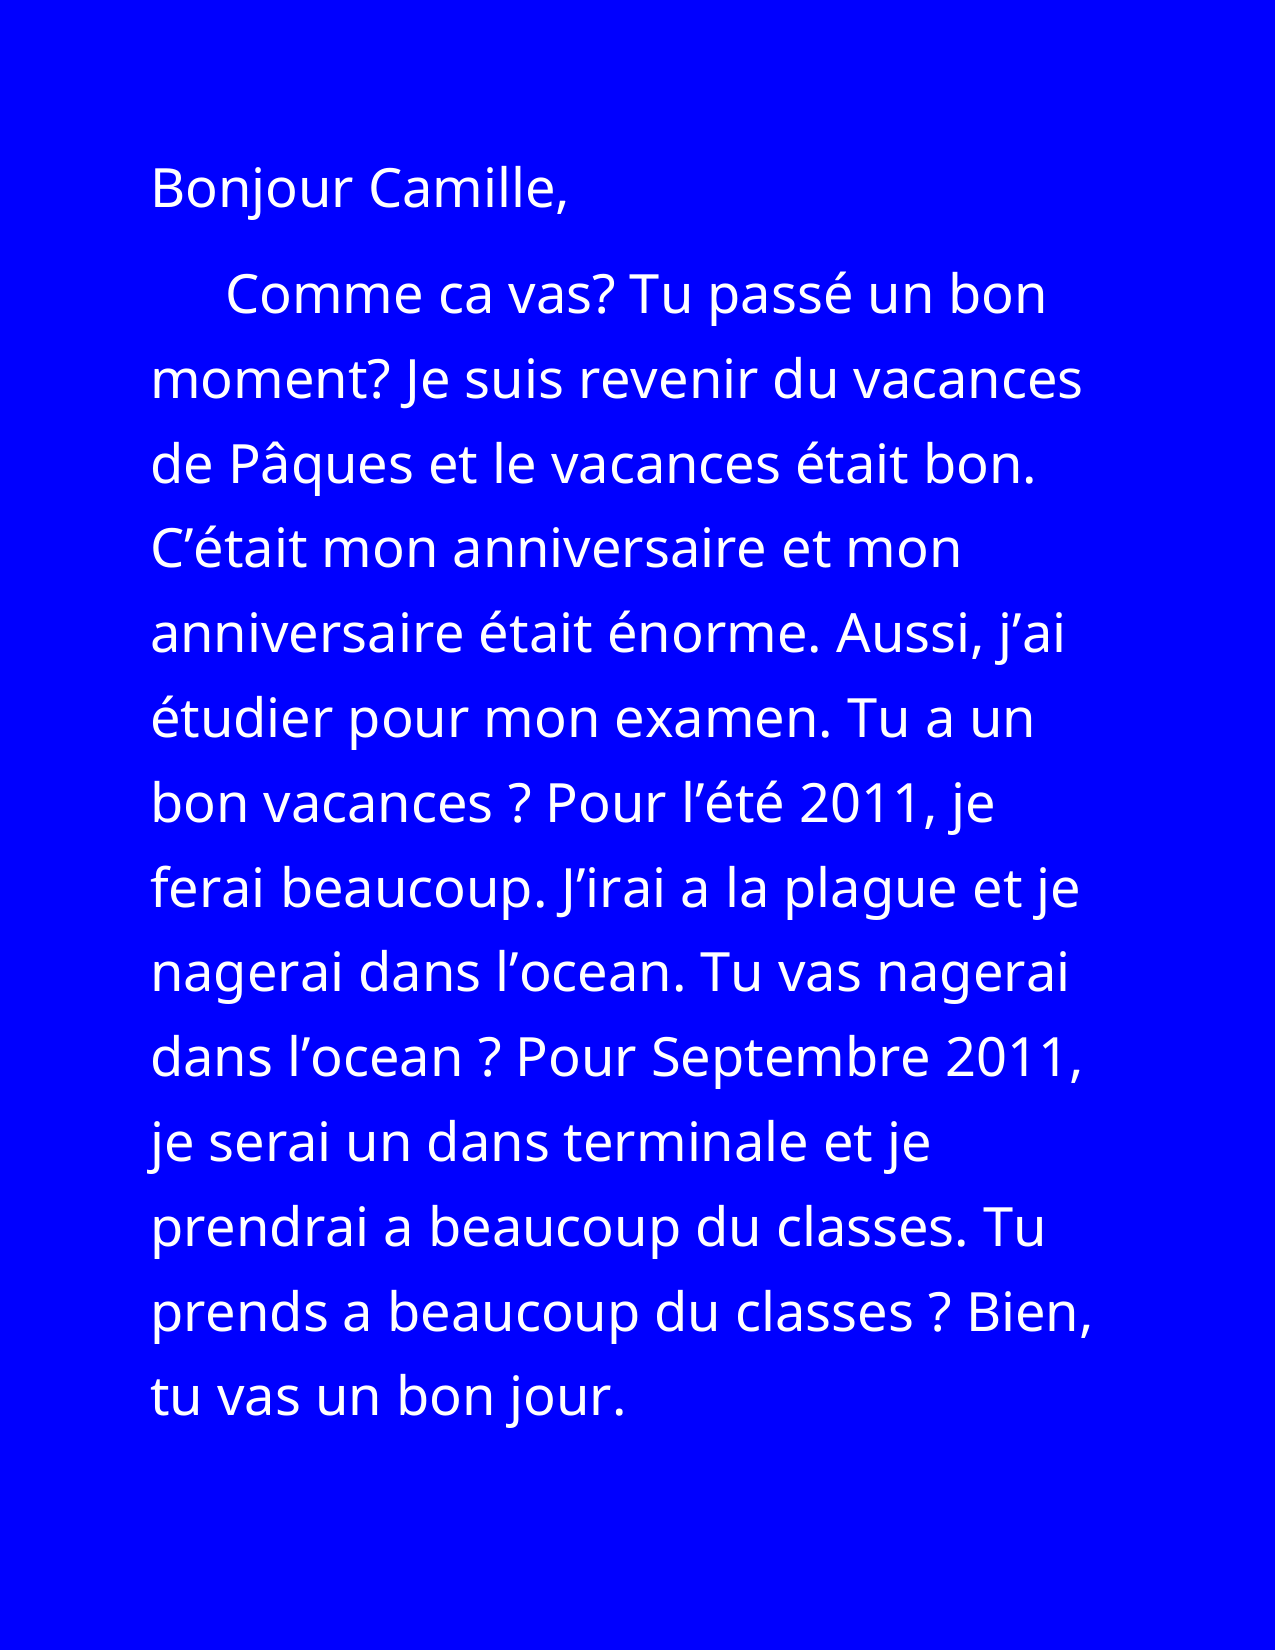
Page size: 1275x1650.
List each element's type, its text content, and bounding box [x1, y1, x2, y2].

text Bonjour Camille, [150, 150, 1125, 224]
text Comme ca vas? Tu passé un bon moment? Je suis revenir du vacances de Pâques et le vacances était bon. C’était mon anniversaire et mon anniversaire était énorme. Aussi, j’ai étudier pour mon examen. Tu a un bon vacances ? Pour l’été 2011, je ferai beaucoup. J’irai a la plague et je nagerai dans l’ocean. Tu vas nagerai dans l’ocean ? Pour Septembre 2011, je serai un dans terminale et je prendrai a beaucoup du classes. Tu prends a beaucoup du classes ? Bien, tu vas un bon jour. [150, 256, 1125, 1432]
